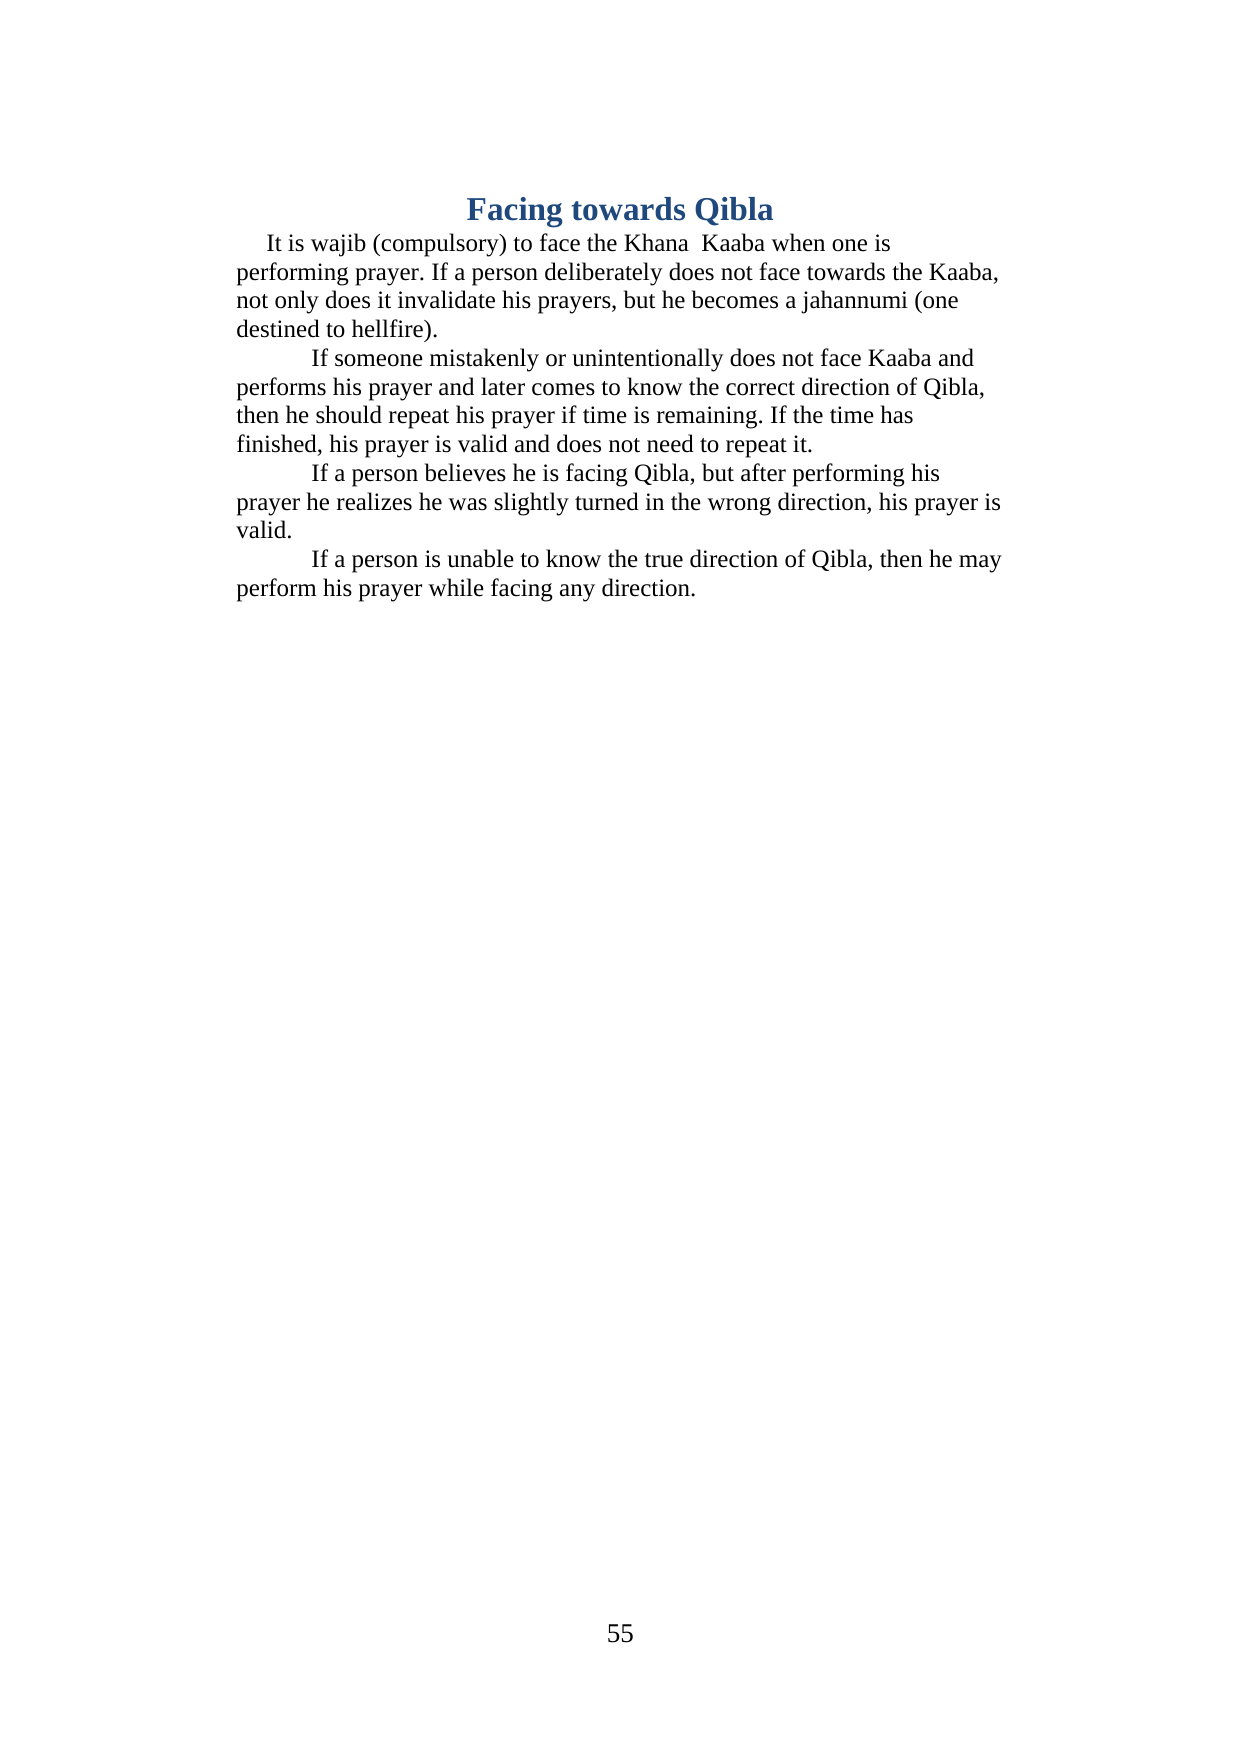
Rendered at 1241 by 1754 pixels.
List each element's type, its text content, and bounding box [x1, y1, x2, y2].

text It is wajib (compulsory) to face the Khana Kaaba when one is performing prayer. If a person deliberately does not face towards the Kaaba, not only does it invalidate his prayers, but he becomes a jahannumi (one destined to hellfire). [236, 228, 1004, 343]
text If a person believes he is facing Qibla, but after performing his prayer he realizes he was slightly turned in the wrong direction, his prayer is valid. [236, 458, 1004, 544]
text If someone mistakenly or unintentionally does not face Kaaba and performs his prayer and later comes to know the correct direction of Qibla, then he should repeat his prayer if time is remaining. If the time has finished, his prayer is valid and does not need to repeat it. [236, 343, 1004, 458]
text If a person is unable to know the true direction of Qibla, then he may perform his prayer while facing any direction. [236, 544, 1004, 602]
subtitle Facing towards Qibla [236, 190, 1004, 228]
